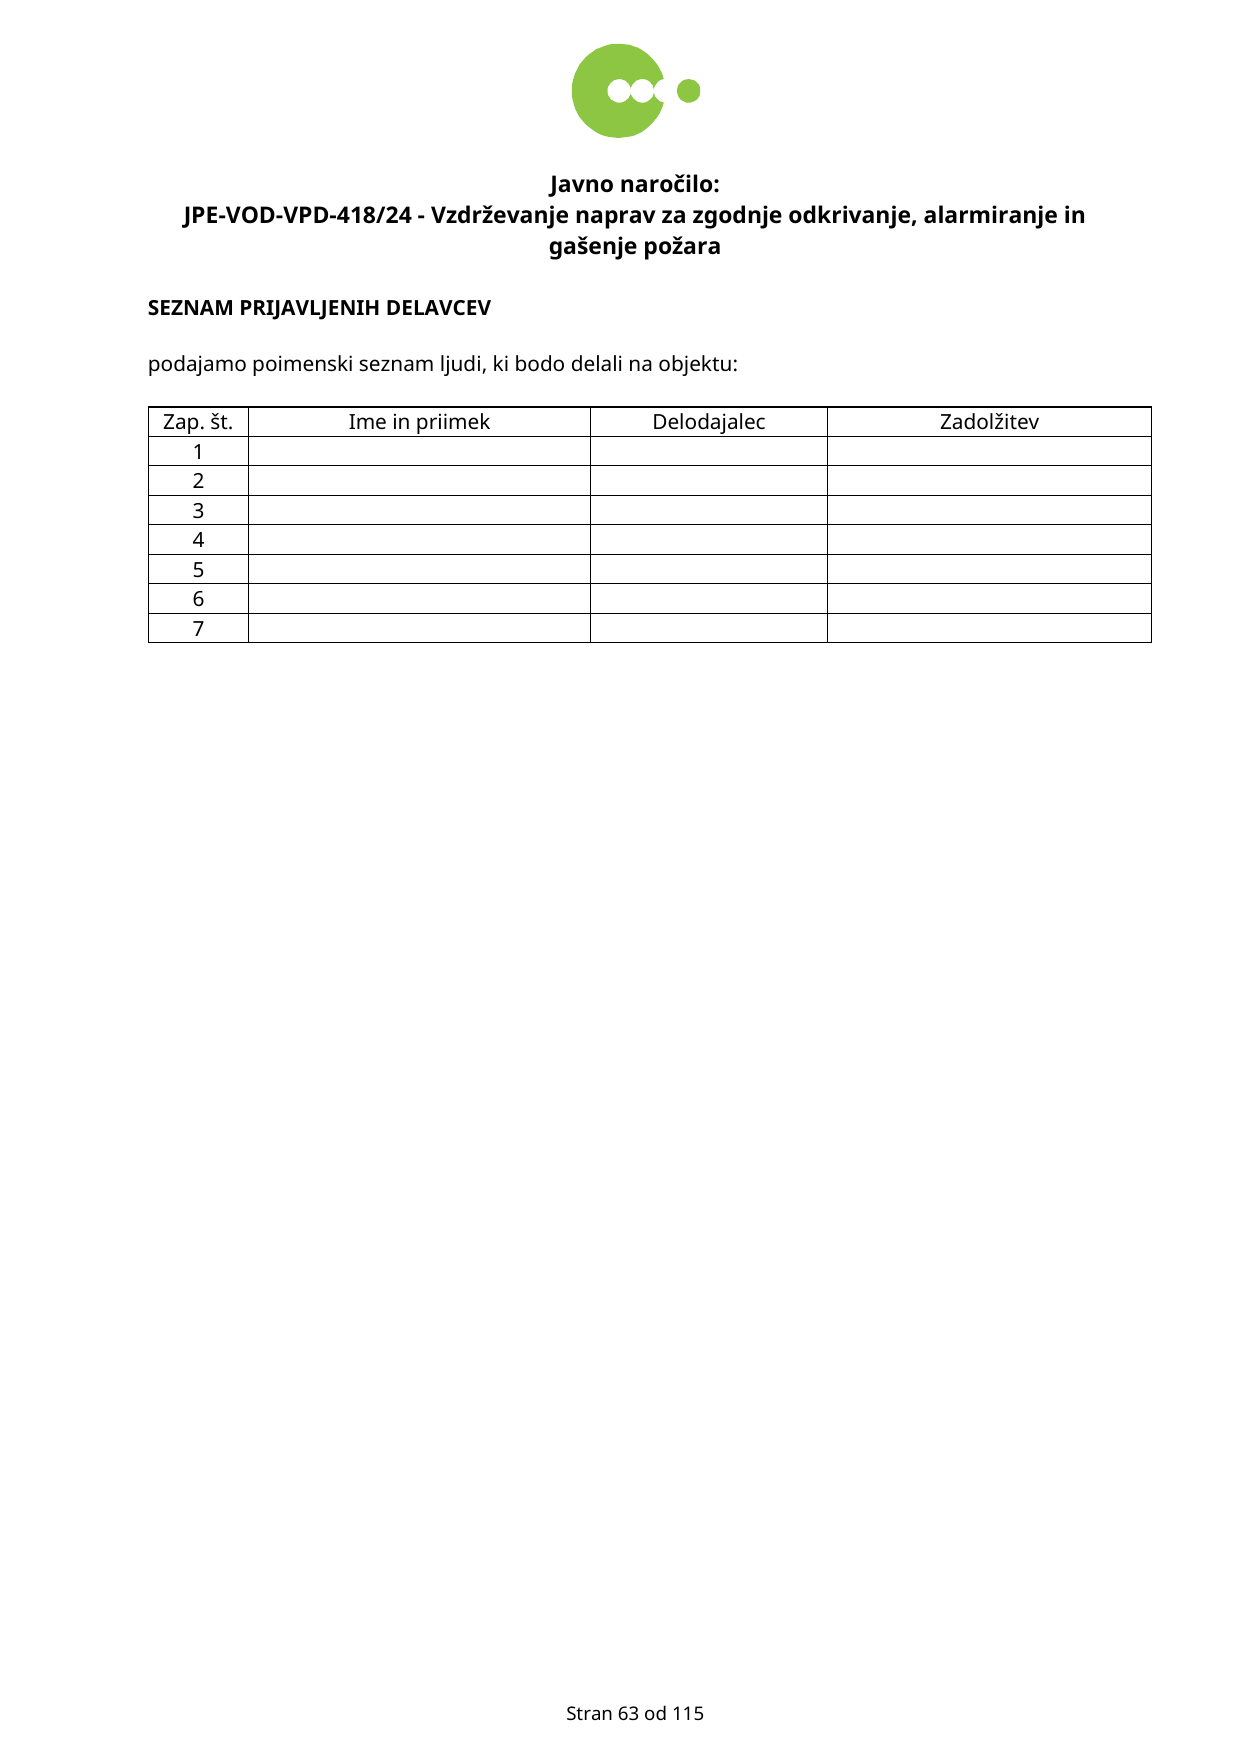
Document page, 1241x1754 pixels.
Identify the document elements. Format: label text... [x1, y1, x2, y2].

table_cell 4 [149, 525, 248, 554]
table_cell [249, 525, 590, 554]
table_header Zadolžitev [828, 408, 1151, 436]
table_header Delodajalec [591, 408, 827, 436]
table_cell [591, 496, 827, 524]
table_cell [828, 466, 1151, 495]
table_header Ime in priimek [249, 408, 590, 436]
table_cell [249, 584, 590, 613]
table_cell 7 [149, 614, 248, 642]
table_cell [591, 614, 827, 642]
table_cell [591, 584, 827, 613]
table_cell [591, 437, 827, 465]
text podajamo poimenski seznam ljudi, ki bodo delali na objektu: [148, 349, 1122, 378]
table_cell [591, 466, 827, 495]
table_cell [249, 614, 590, 642]
table_cell [249, 496, 590, 524]
table_cell [828, 496, 1151, 524]
table_cell 5 [149, 555, 248, 583]
table_cell [591, 555, 827, 583]
table_cell [249, 555, 590, 583]
table_cell 3 [149, 496, 248, 524]
text JPE-VOD-VPD-418/24 - Vzdrževanje naprav za zgodnje odkrivanje, alarmiranje in gašenje požara [148, 199, 1122, 261]
table_cell [828, 437, 1151, 465]
table_cell [828, 614, 1151, 642]
text SEZNAM PRIJAVLJENIH DELAVCEV [148, 293, 1122, 321]
table_cell [828, 555, 1151, 583]
text Javno naročilo: [148, 168, 1122, 199]
table_cell 1 [149, 437, 248, 465]
table_cell [249, 437, 590, 465]
table_cell [828, 525, 1151, 554]
table_cell [828, 584, 1151, 613]
table_cell [249, 466, 590, 495]
table_cell 6 [149, 584, 248, 613]
table_header Zap. št. [149, 408, 248, 436]
table_cell 2 [149, 466, 248, 495]
table_cell [591, 525, 827, 554]
